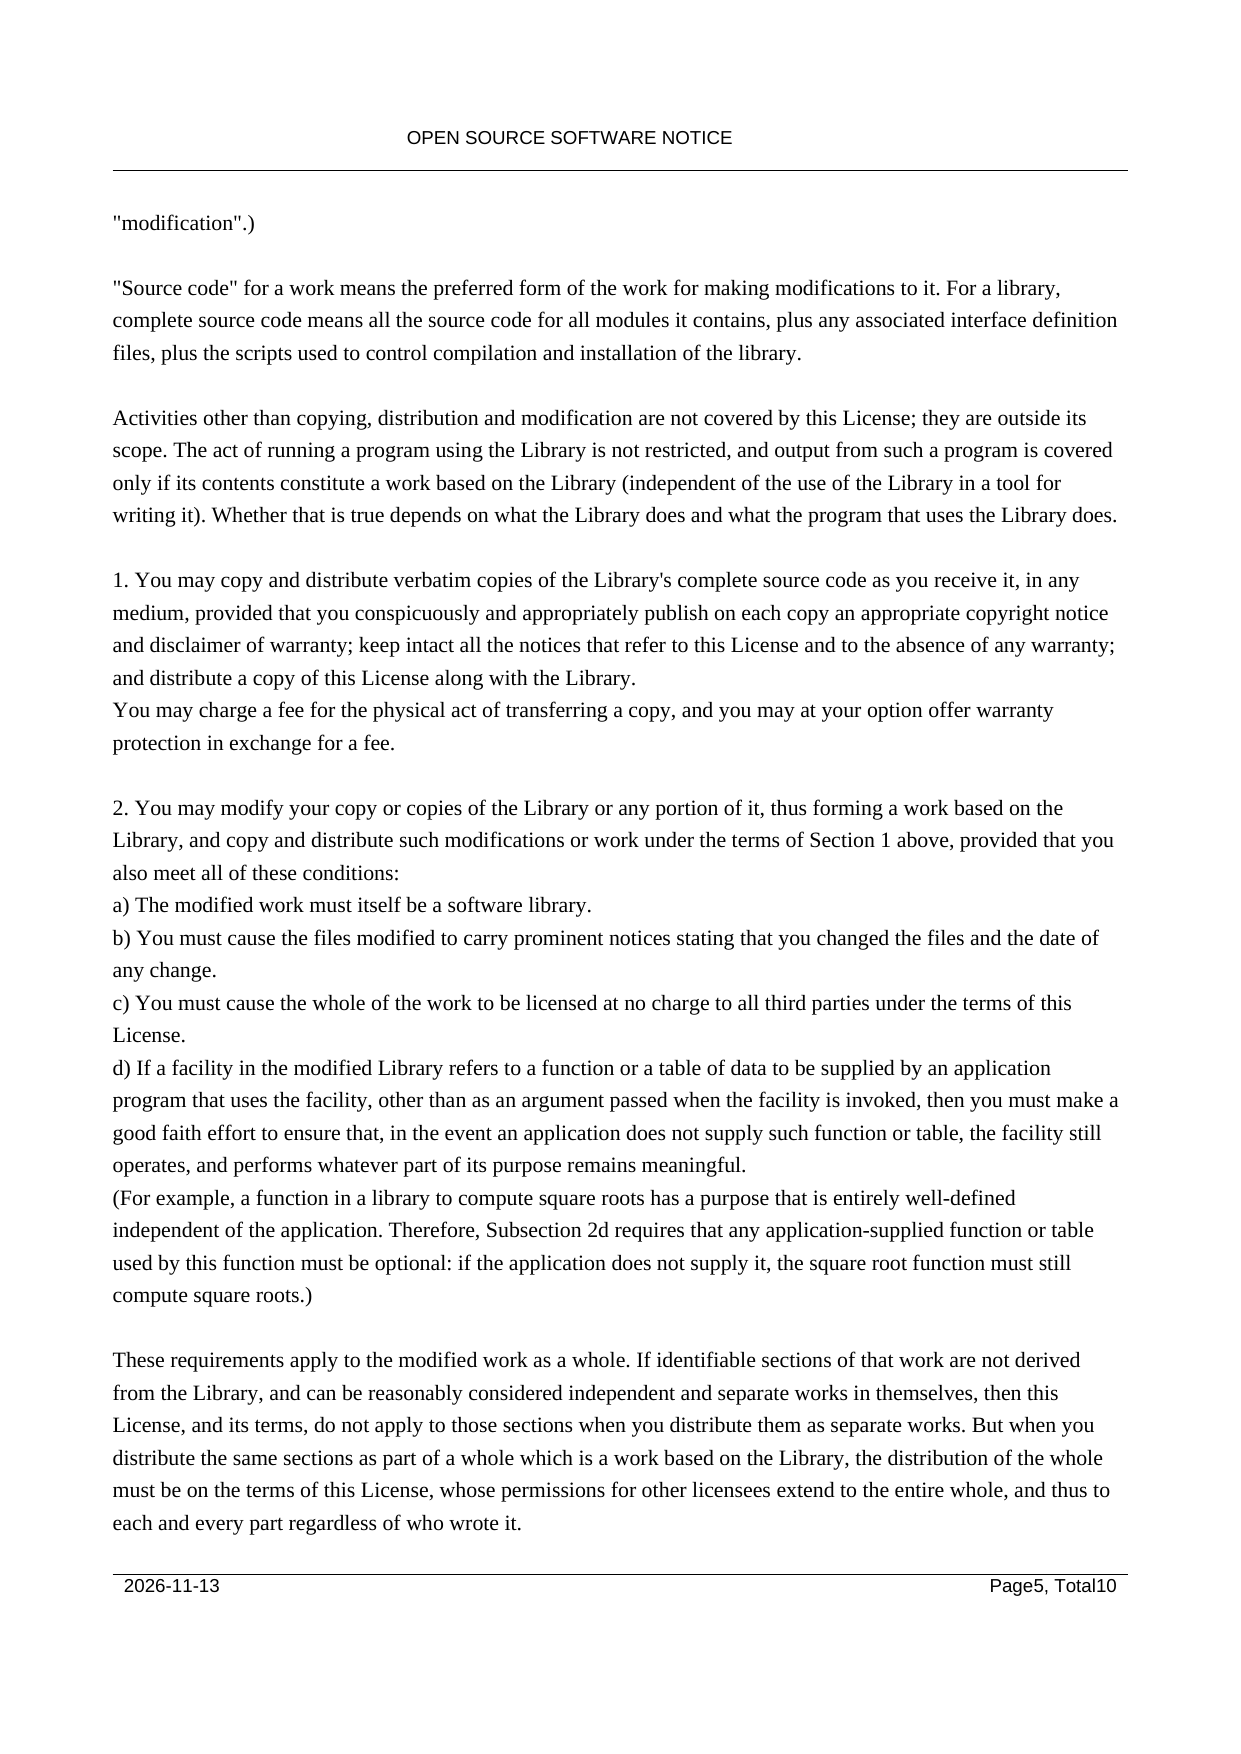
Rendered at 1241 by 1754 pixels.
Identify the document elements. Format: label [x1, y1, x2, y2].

text [112, 206, 1128, 1539]
